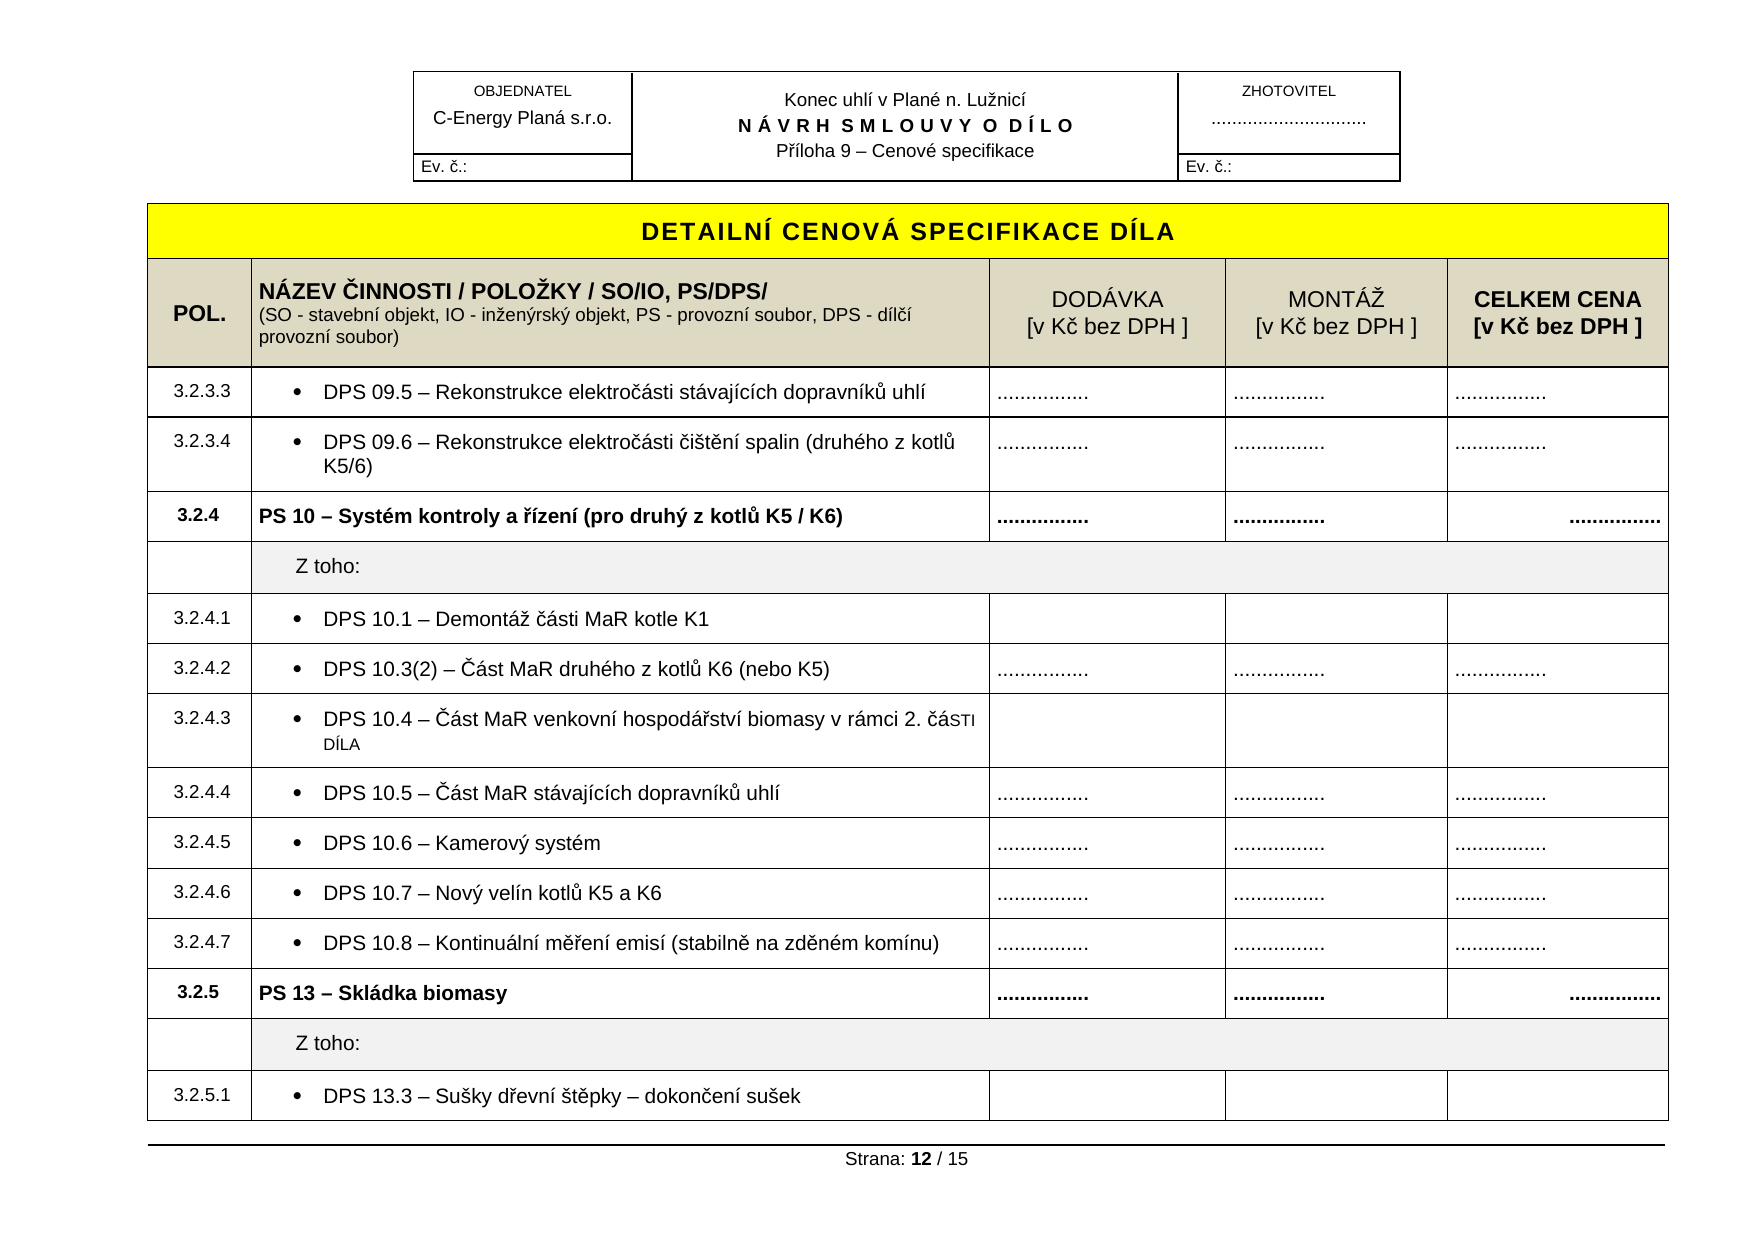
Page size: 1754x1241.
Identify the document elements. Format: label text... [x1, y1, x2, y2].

table_cell ................ [990, 869, 1225, 917]
table_cell ................ [990, 418, 1225, 491]
table_cell ................ [1448, 969, 1668, 1018]
table_cell DPS 10.3(2) – Část MaR druhého z kotlů K6 (nebo K5) [252, 644, 989, 693]
table_cell DPS 09.5 – Rekonstrukce elektročásti stávajících dopravníků uhlí [252, 368, 989, 416]
table_cell DPS 10.4 – Část MaR venkovní hospodářství biomasy v rámci 2. části díla [252, 694, 989, 767]
table_header detailní cenová specifikace díla [148, 204, 1668, 258]
table_cell [990, 1071, 1225, 1120]
table_cell [148, 594, 251, 643]
table_cell ................ [990, 768, 1225, 817]
table_cell [148, 818, 251, 867]
table_cell [148, 1019, 251, 1070]
table_cell [148, 542, 251, 593]
table_cell [148, 368, 251, 416]
table_cell ................ [1226, 418, 1447, 491]
table_cell [989, 1019, 1226, 1070]
table_cell [1226, 594, 1447, 643]
table_cell Pol. [148, 259, 251, 366]
table_cell [148, 869, 251, 917]
table_cell ................ [1226, 919, 1447, 968]
table_cell PS 13 – Skládka biomasy [252, 969, 989, 1018]
table_cell [148, 644, 251, 693]
table_cell [990, 594, 1225, 643]
table_cell Z toho: [252, 542, 989, 593]
table_cell ................ [1448, 644, 1668, 693]
table_cell [1447, 542, 1668, 593]
table_cell DPS 10.6 – Kamerový systém [252, 818, 989, 867]
table_cell [148, 418, 251, 491]
table_cell [1226, 1019, 1447, 1070]
table_cell ................ [1448, 818, 1668, 867]
table_cell ................ [1448, 492, 1668, 541]
table_cell [1226, 542, 1447, 593]
table_cell ................ [1448, 919, 1668, 968]
table_cell DPS 10.7 – Nový velín kotlů K5 a K6 [252, 869, 989, 917]
table_cell [990, 694, 1225, 767]
table_cell ................ [1226, 644, 1447, 693]
table_cell ................ [1226, 818, 1447, 867]
table_cell DPS 13.3 – Sušky dřevní štěpky – dokončení sušek [252, 1071, 989, 1120]
table_cell ................ [1448, 368, 1668, 416]
table_cell [1448, 594, 1668, 643]
table_cell ................ [990, 644, 1225, 693]
table_cell [1448, 694, 1668, 767]
table_cell [148, 768, 251, 817]
table_cell ................ [990, 969, 1225, 1018]
table_cell ................ [1226, 869, 1447, 917]
table_cell Montáž [v Kč bez DPH ] [1226, 259, 1447, 366]
table_cell PS 10 – Systém kontroly a řízení (pro druhý z kotlů K5 / K6) [252, 492, 989, 541]
table_cell [1447, 1019, 1668, 1070]
table_cell [148, 919, 251, 968]
table_cell Celkem cena [v Kč bez DPH ] [1448, 259, 1668, 366]
table_cell [148, 492, 251, 541]
table_cell DPS 10.1 – Demontáž části MaR kotle K1 [252, 594, 989, 643]
table_cell ................ [990, 818, 1225, 867]
table_cell [1226, 694, 1447, 767]
table_cell [1226, 1071, 1447, 1120]
table_cell ................ [990, 492, 1225, 541]
table_cell DPS 09.6 – Rekonstrukce elektročásti čištění spalin (druhého z kotlů K5/6) [252, 418, 989, 491]
table_cell ................ [1448, 768, 1668, 817]
table_cell Z toho: [252, 1019, 989, 1070]
table_cell DPS 10.8 – Kontinuální měření emisí (stabilně na zděném komínu) [252, 919, 989, 968]
table_cell ................ [1448, 418, 1668, 491]
table_cell ................ [1226, 969, 1447, 1018]
table_cell ................ [1226, 492, 1447, 541]
table_cell ................ [990, 368, 1225, 416]
table_cell ................ [990, 919, 1225, 968]
table_cell [1448, 1071, 1668, 1120]
table_cell [148, 694, 251, 767]
table_cell ................ [1226, 768, 1447, 817]
table_cell ................ [1448, 869, 1668, 917]
table_cell [148, 969, 251, 1018]
table_cell [148, 1071, 251, 1120]
table_cell DPS 10.5 – Část MaR stávajících dopravníků uhlí [252, 768, 989, 817]
table_cell [989, 542, 1226, 593]
table_cell Dodávka [v Kč bez DPH ] [990, 259, 1225, 366]
table_cell Název činnosti / položky / SO/IO, PS/DPS/ (SO - stavební objekt, IO - inženýrský objekt, PS - provozní soubor, DPS - dílčí provozní soubor) [252, 259, 989, 366]
table_cell ................ [1226, 368, 1447, 416]
